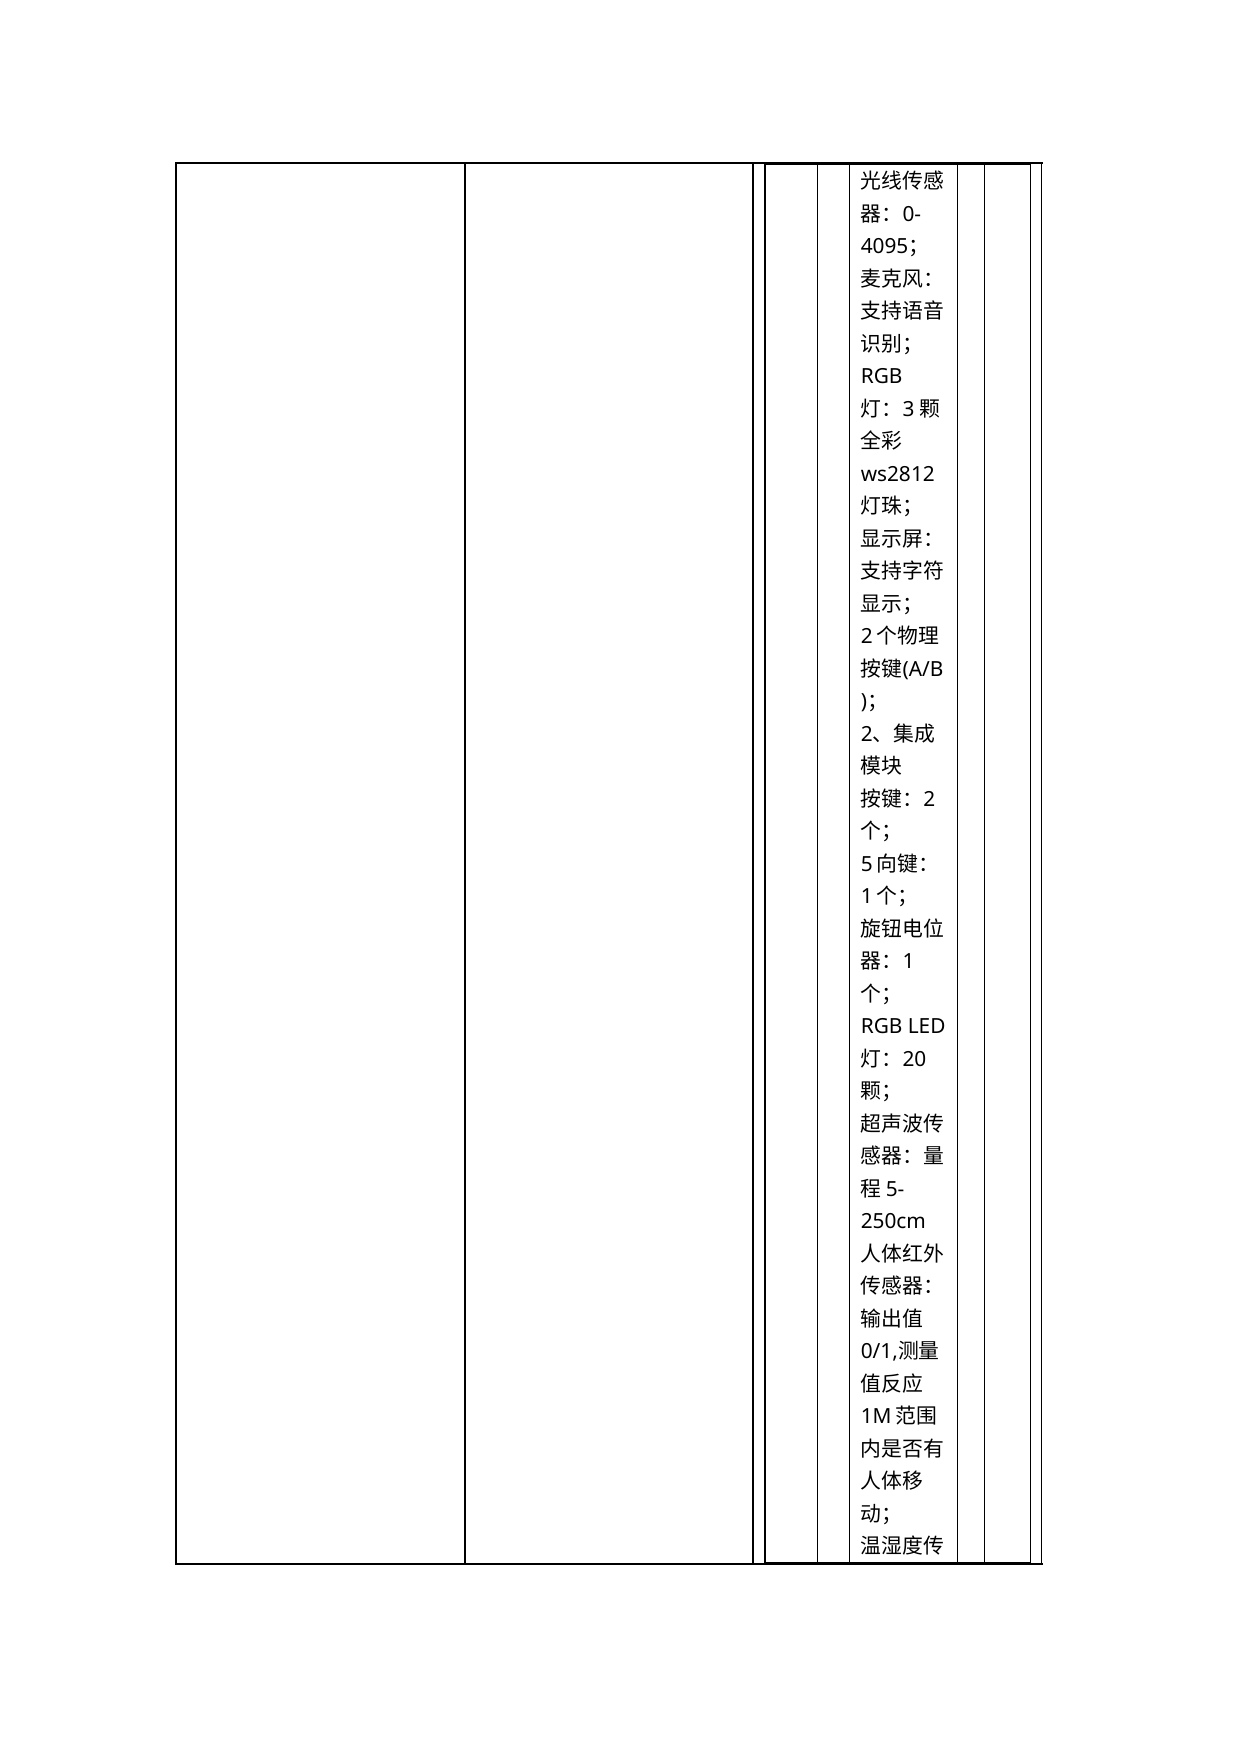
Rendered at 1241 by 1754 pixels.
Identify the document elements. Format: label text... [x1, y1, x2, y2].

table_cell [985, 165, 1030, 1562]
table_cell [958, 165, 984, 1562]
table_cell [850, 165, 957, 1562]
table_cell [818, 165, 849, 1562]
table_cell 1 [177, 164, 464, 1563]
table_cell [754, 164, 764, 1563]
table_cell [1031, 164, 1041, 1563]
table_cell [466, 164, 752, 1563]
table_cell [766, 165, 817, 1562]
